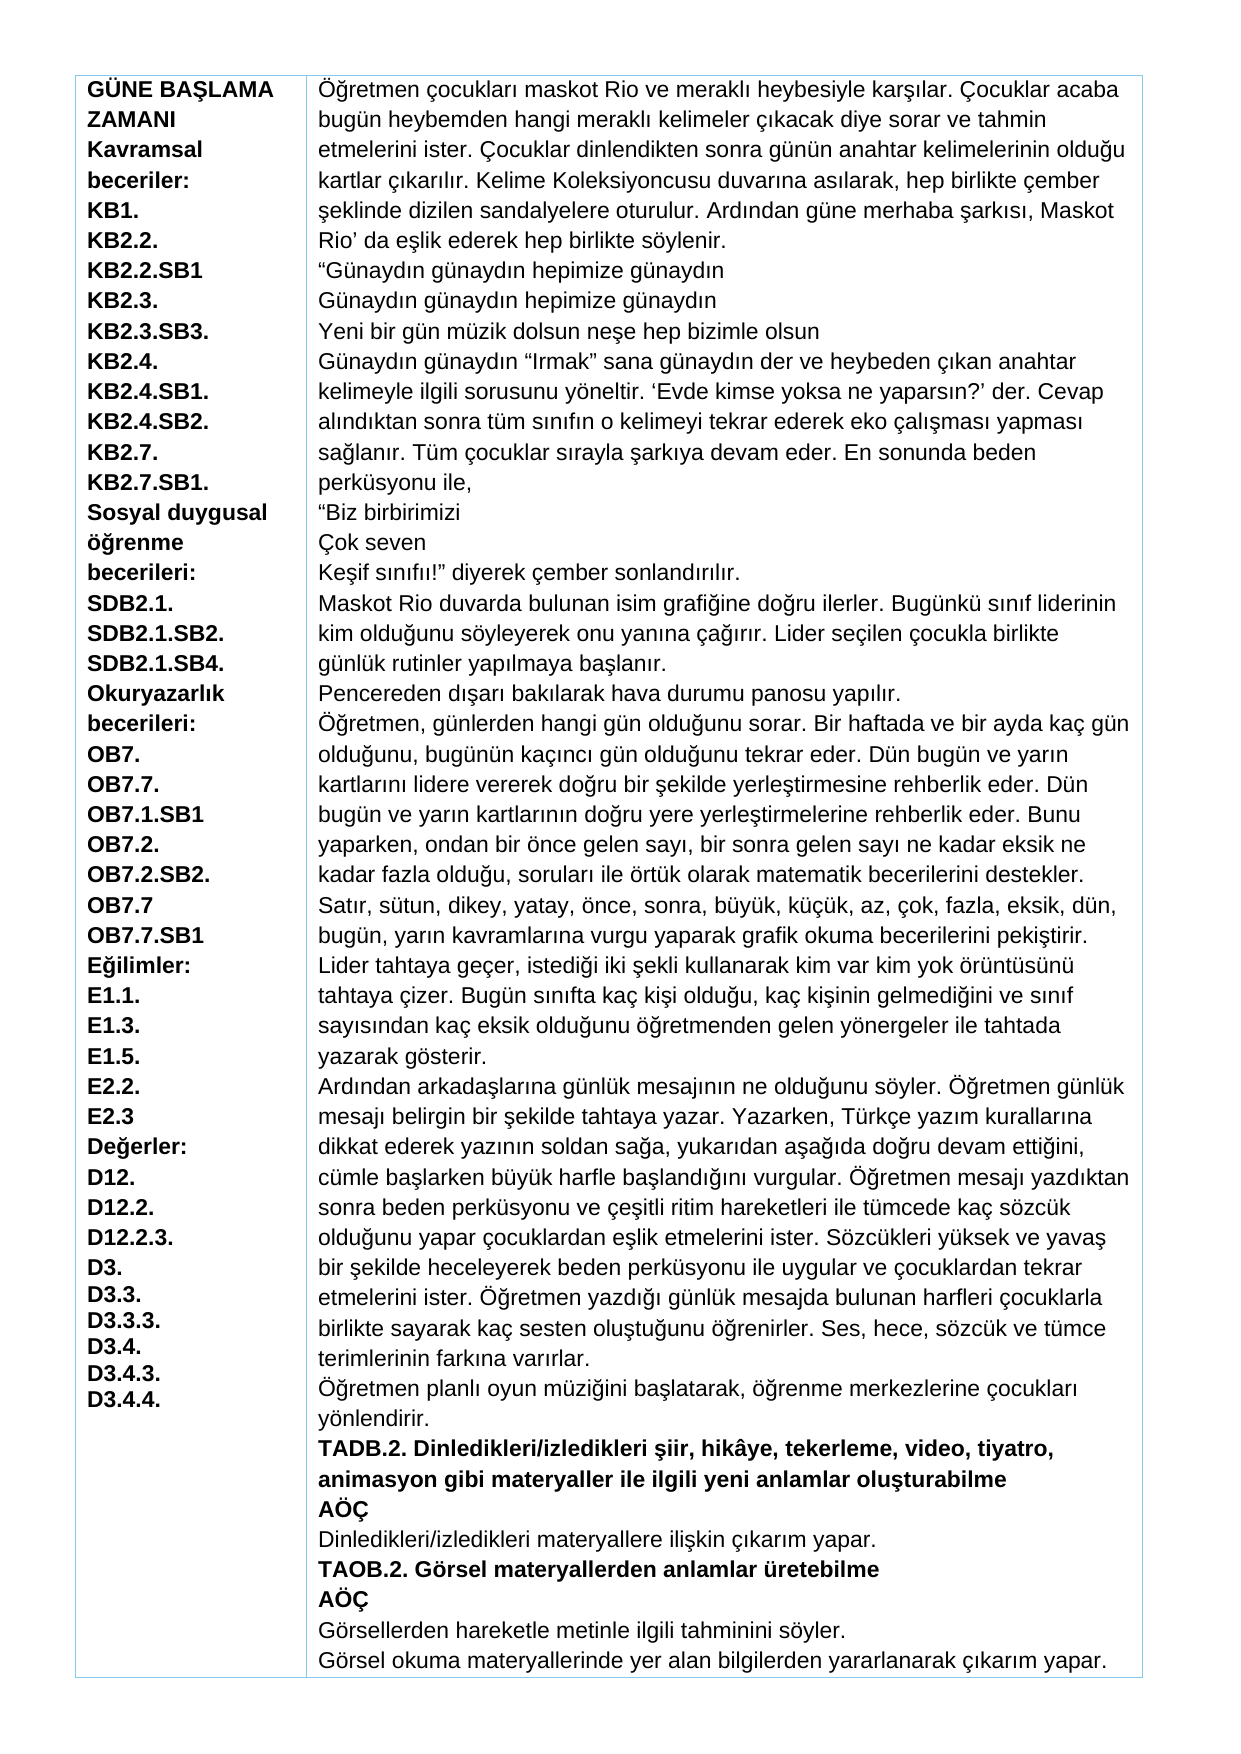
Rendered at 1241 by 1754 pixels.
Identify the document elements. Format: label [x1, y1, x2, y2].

table_cell [307, 76, 1142, 1677]
table_cell [76, 76, 306, 1677]
